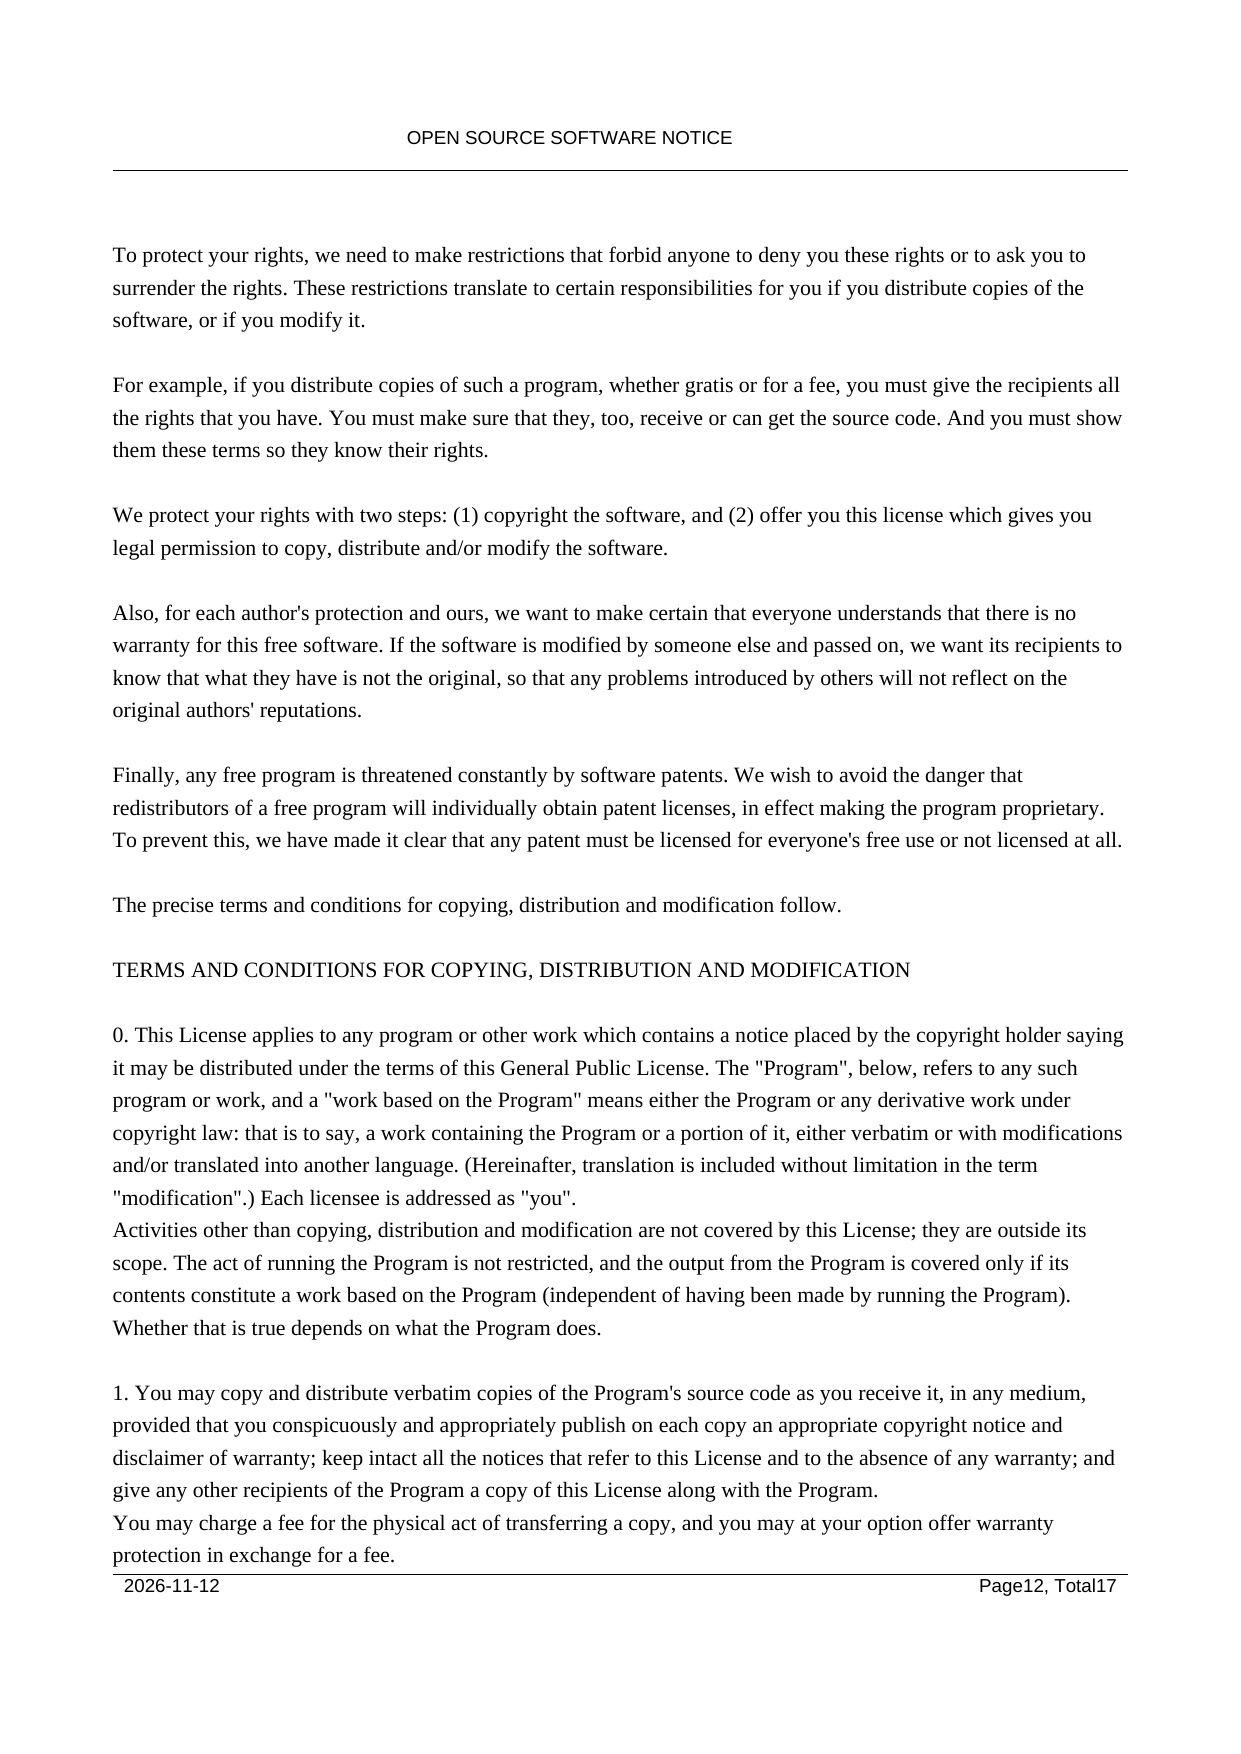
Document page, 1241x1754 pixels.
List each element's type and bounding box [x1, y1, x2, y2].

text [112, 206, 1128, 1571]
